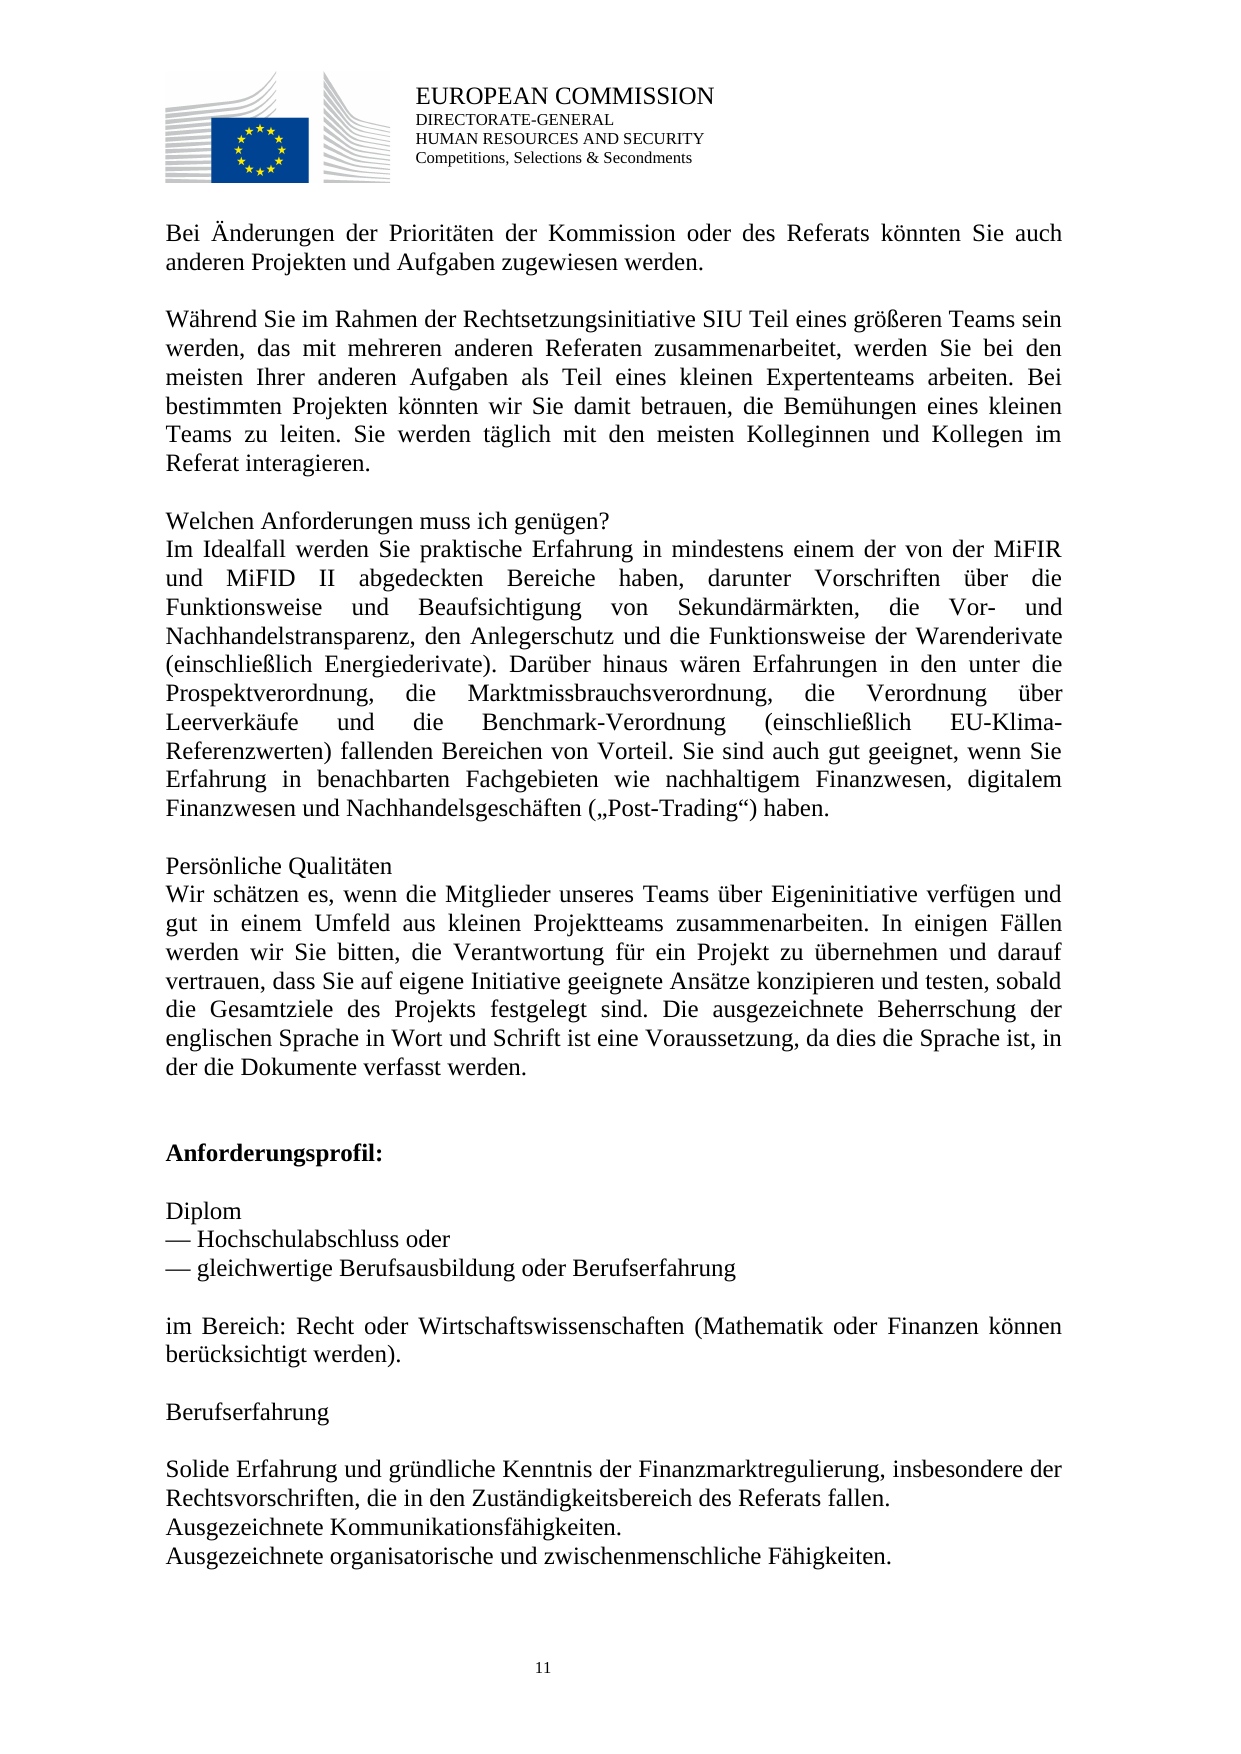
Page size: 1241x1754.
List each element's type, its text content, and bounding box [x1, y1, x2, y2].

picture [165, 71, 391, 183]
text Bei Änderungen der Prioritäten der Kommission oder des Referats könnten Sie auch anderen Projekten und Aufgaben zugewiesen werden. [165, 134, 1063, 276]
text Im Idealfall werden Sie praktische Erfahrung in mindestens einem der von der MiFIR und MiFID II abgedeckten Bereiche haben, darunter Vorschriften über die Funktionsweise und Beaufsichtigung von Sekundärmärkten, die Vor- und Nachhandelstransparenz, den Anlegerschutz und die Funktionsweise der Warenderivate (einschließlich Energiederivate). Darüber hinaus wären Erfahrungen in den unter die Prospektverordnung, die Marktmissbrauchsverordnung, die Verordnung über Leerverkäufe und die Benchmark-Verordnung (einschließlich EU-Klima-Referenzwerten) fallenden Bereichen von Vorteil. Sie sind auch gut geeignet, wenn Sie Erfahrung in benachbarten Fachgebieten wie nachhaltigem Finanzwesen, digitalem Finanzwesen und Nachhandelsgeschäften („Post-Trading“) haben. [165, 534, 1063, 822]
text Wir schätzen es, wenn die Mitglieder unseres Teams über Eigeninitiative verfügen und gut in einem Umfeld aus kleinen Projektteams zusammenarbeiten. In einigen Fällen werden wir Sie bitten, die Verantwortung für ein Projekt zu übernehmen und darauf vertrauen, dass Sie auf eigene Initiative geeignete Ansätze konzipieren und testen, sobald die Gesamtziele des Projekts festgelegt sind. Die ausgezeichnete Beherrschung der englischen Sprache in Wort und Schrift ist eine Voraussetzung, da dies die Sprache ist, in der die Dokumente verfasst werden. [165, 879, 1063, 1081]
text — Hochschulabschluss oder [165, 1224, 1063, 1253]
text im Bereich: Recht oder Wirtschaftswissenschaften (Mathematik oder Finanzen können berücksichtigt werden). [165, 1311, 1063, 1368]
text Ausgezeichnete organisatorische und zwischenmenschliche Fähigkeiten. [165, 1541, 1063, 1569]
text Welchen Anforderungen muss ich genügen? [165, 506, 1063, 534]
text Solide Erfahrung und gründliche Kenntnis der Finanzmarktregulierung, insbesondere der Rechtsvorschriften, die in den Zuständigkeitsbereich des Referats fallen. [165, 1454, 1063, 1512]
text Berufserfahrung [165, 1397, 1063, 1426]
text Während Sie im Rahmen der Rechtsetzungsinitiative SIU Teil eines größeren Teams sein werden, das mit mehreren anderen Referaten zusammenarbeitet, werden Sie bei den meisten Ihrer anderen Aufgaben als Teil eines kleinen Expertenteams arbeiten. Bei bestimmten Projekten könnten wir Sie damit betrauen, die Bemühungen eines kleinen Teams zu leiten. Sie werden täglich mit den meisten Kolleginnen und Kollegen im Referat interagieren. [165, 304, 1063, 477]
text Persönliche Qualitäten [165, 851, 1063, 879]
text Ausgezeichnete Kommunikationsfähigkeiten. [165, 1512, 1063, 1541]
text Anforderungsprofil: [165, 1138, 1063, 1167]
text — gleichwertige Berufsausbildung oder Berufserfahrung [165, 1253, 1063, 1282]
text Diplom [165, 1196, 1063, 1224]
